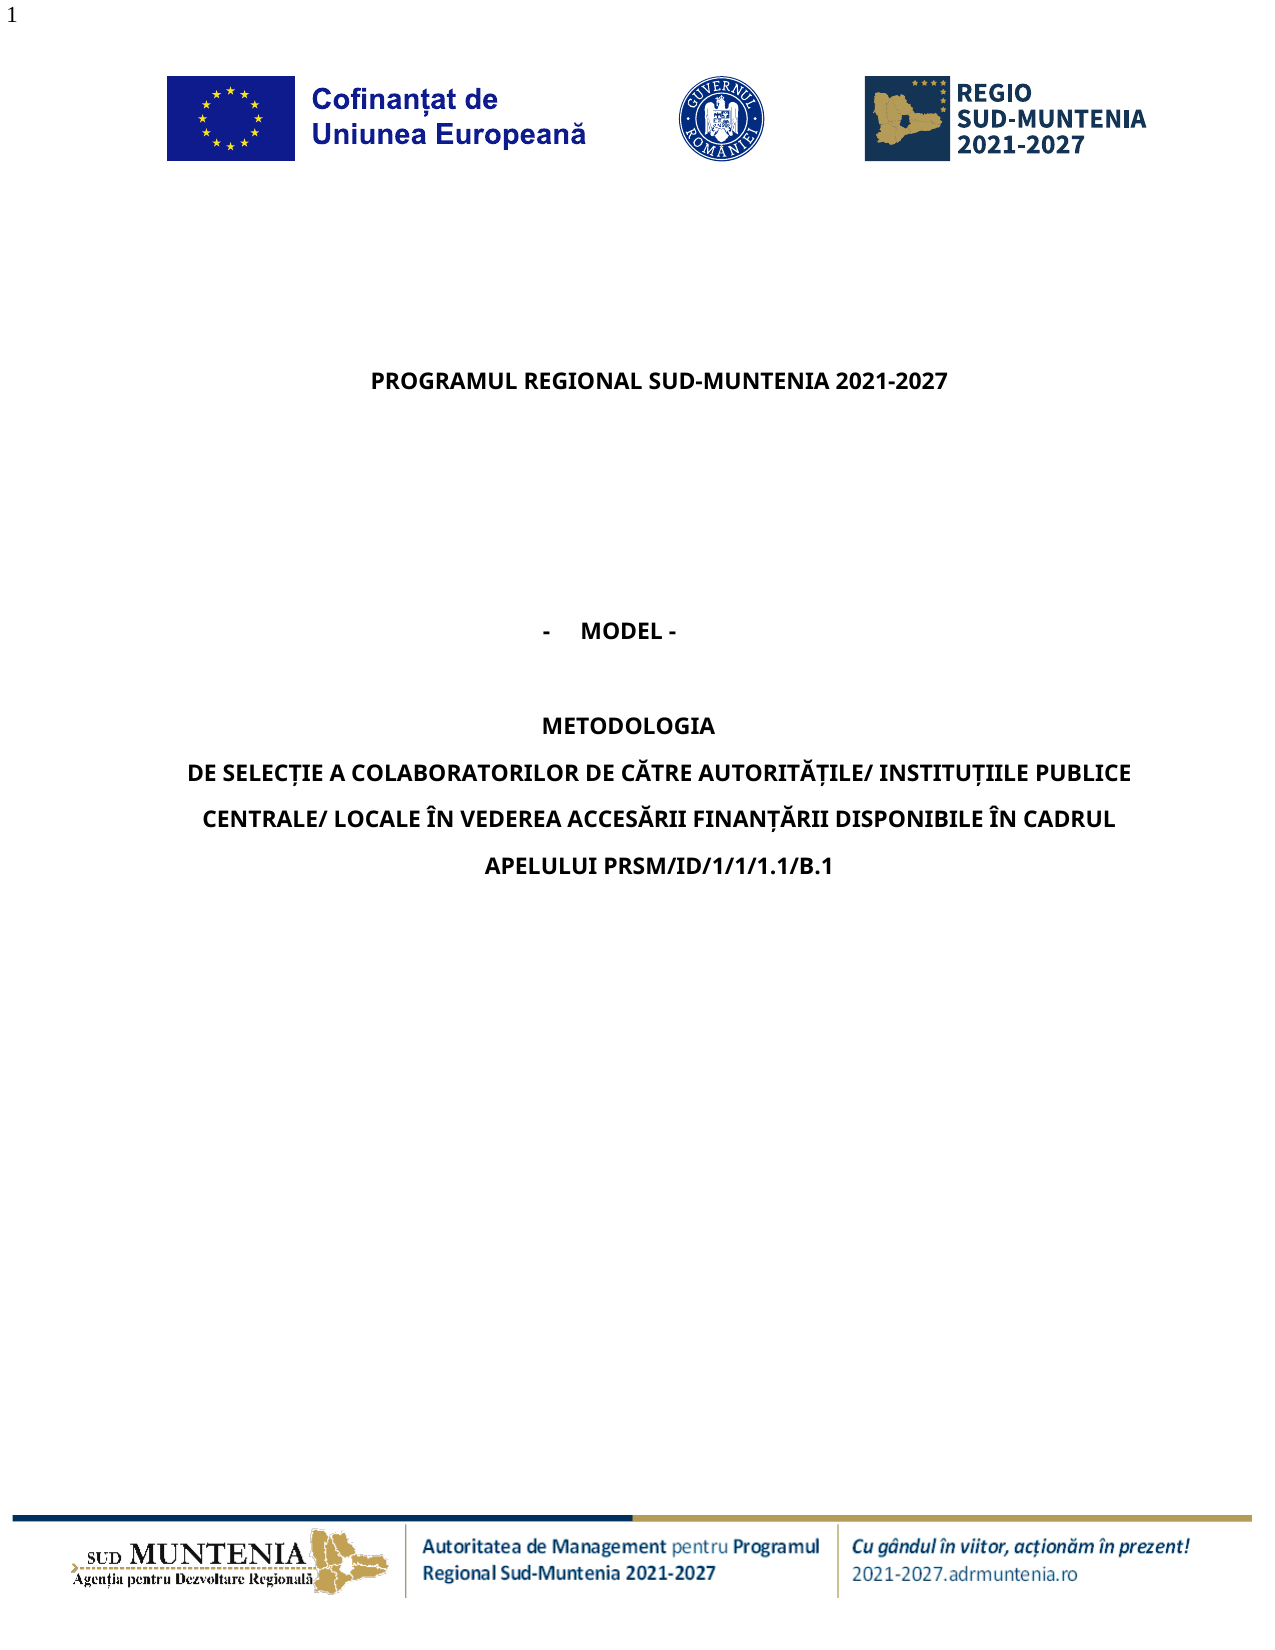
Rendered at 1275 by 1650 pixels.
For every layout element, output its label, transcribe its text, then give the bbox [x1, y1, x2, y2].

text METODOLOGIA [230, 710, 1026, 741]
text PROGRAMUL REGIONAL SUD-MUNTENIA 2021-2027 [167, 365, 1152, 397]
picture [12, 1515, 1253, 1599]
list MODEL - [543, 615, 1152, 647]
text DE SELECȚIE A COLABORATORILOR DE CĂTRE AUTORITĂȚILE/ INSTITUȚIILE PUBLICE CENTRALE/ LOCALE ÎN VEDEREA ACCESĂRII FINANȚĂRII DISPONIBILE ÎN CADRUL APELULUI PRSM/ID/1/1/1.1/B.1 [167, 757, 1152, 882]
